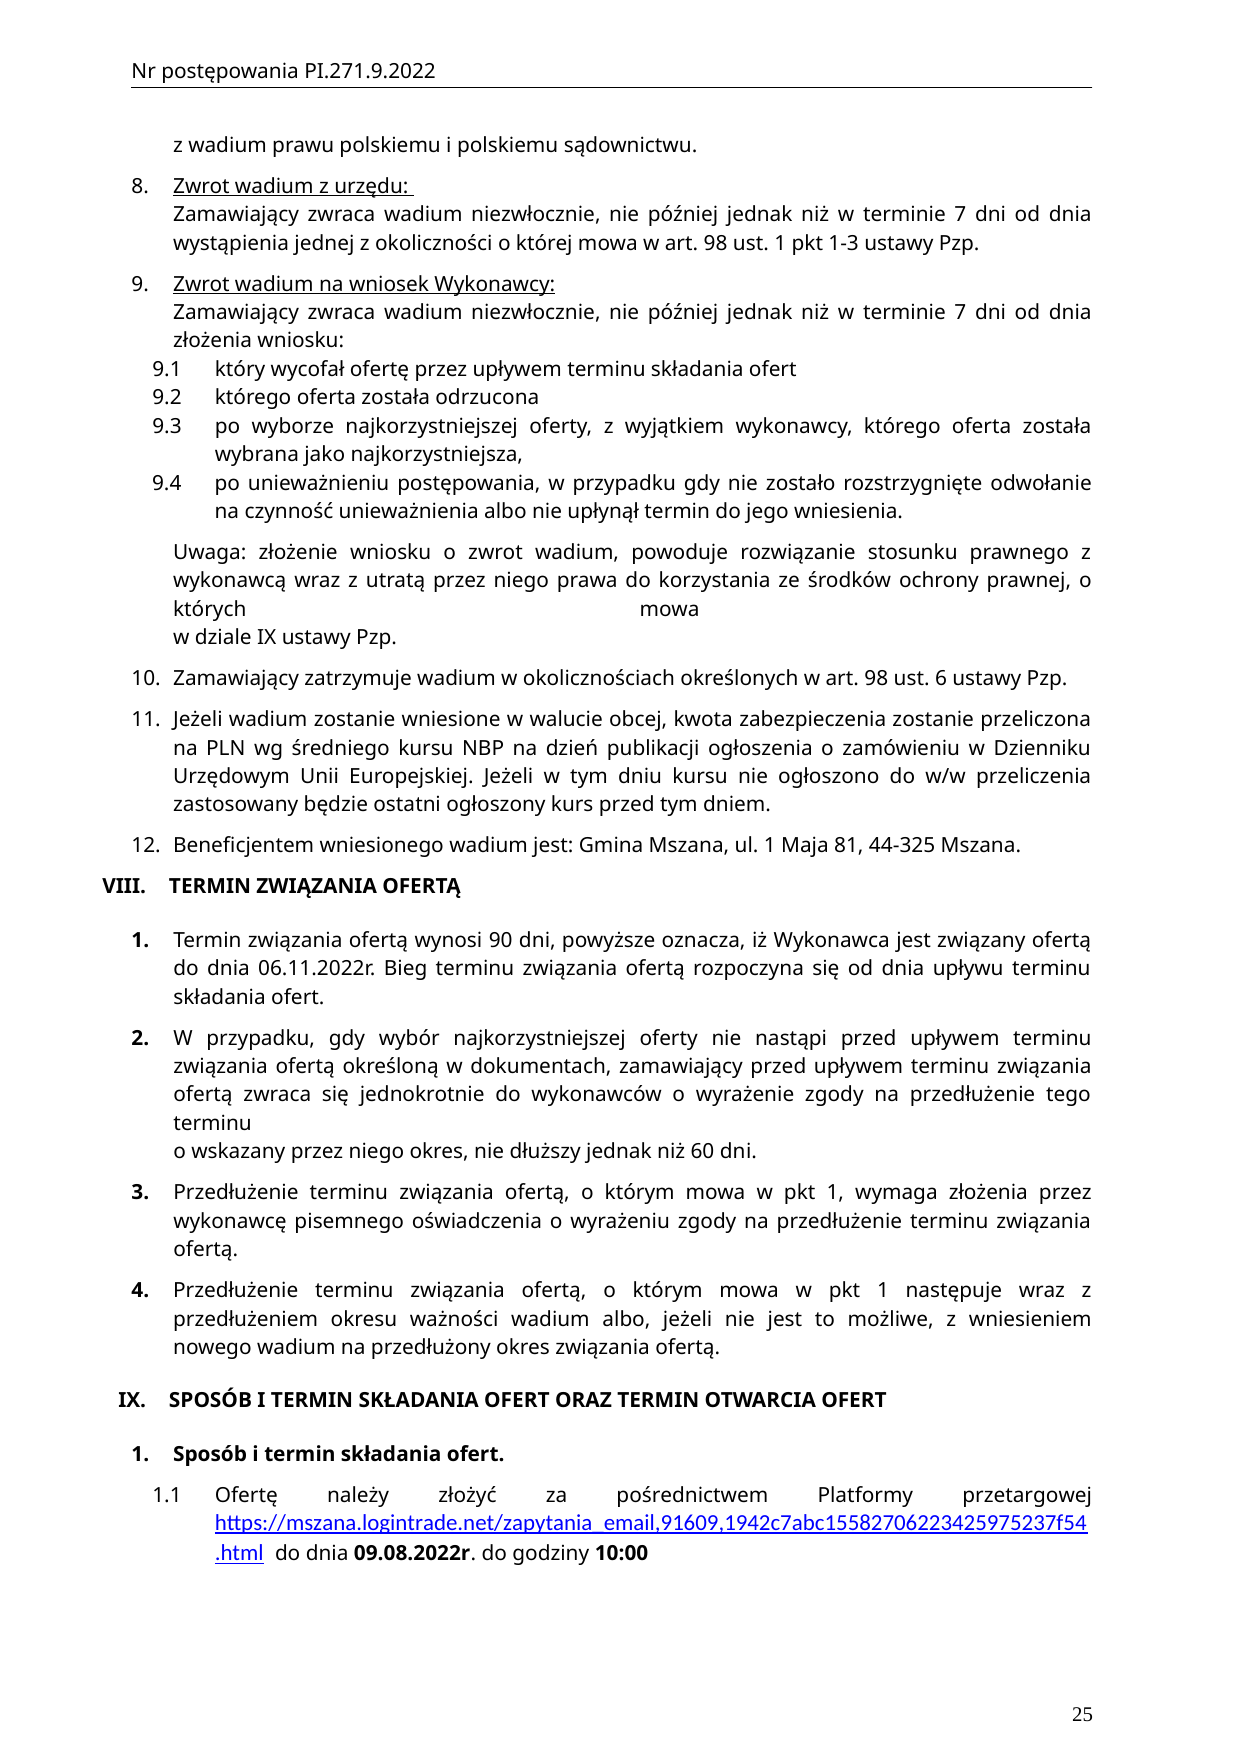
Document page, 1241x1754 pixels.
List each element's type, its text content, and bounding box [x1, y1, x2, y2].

list którego oferta została odrzucona [152, 382, 1092, 411]
list który wycofał ofertę przez upływem terminu składania ofert [152, 354, 1092, 382]
list W przypadku, gdy wybór najkorzystniejszej oferty nie nastąpi przed upływem terminu związania ofertą określoną w dokumentach, zamawiający przed upływem terminu związania ofertą zwraca się jednokrotnie do wykonawców o wyrażenie zgody na przedłużenie tego terminu o wskazany przez niego okres, nie dłuższy jednak niż 60 dni. [131, 1023, 1092, 1165]
text Uwaga: złożenie wniosku o zwrot wadium, powoduje rozwiązanie stosunku prawnego z wykonawcą wraz z utratą przez niego prawa do korzystania ze środków ochrony prawnej, o których mowa w dziale IX ustawy Pzp. [173, 537, 1092, 651]
subtitle SPOSÓB I TERMIN SKŁADANIA OFERT ORAZ TERMIN OTWARCIA OFERT [146, 1386, 1092, 1414]
text Zamawiający zwraca wadium niezwłocznie, nie później jednak niż w terminie 7 dni od dnia wystąpienia jednej z okoliczności o której mowa w art. 98 ust. 1 pkt 1-3 ustawy Pzp. [173, 199, 1092, 256]
text Zamawiający zwraca wadium niezwłocznie, nie później jednak niż w terminie 7 dni od dnia złożenia wniosku: [173, 297, 1092, 354]
list po wyborze najkorzystniejszej oferty, z wyjątkiem wykonawcy, którego oferta została wybrana jako najkorzystniejsza, [152, 411, 1092, 468]
subtitle TERMIN ZWIĄZANIA OFERTĄ [146, 871, 1092, 900]
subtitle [131, 130, 1092, 158]
list Przedłużenie terminu związania ofertą, o którym mowa w pkt 1 następuje wraz z przedłużeniem okresu ważności wadium albo, jeżeli nie jest to możliwe, z wniesieniem nowego wadium na przedłużony okres związania ofertą. [131, 1275, 1092, 1361]
list Ofertę należy złożyć za pośrednictwem Platformy przetargowej https://mszana.logintrade.net/zapytania_email,91609,1942c7abc15582706223425975237f54.html do dnia 09.08.2022r. do godziny 10:00 [152, 1480, 1092, 1568]
list Termin związania ofertą wynosi 90 dni, powyższe oznacza, iż Wykonawca jest związany ofertą do dnia 06.11.2022r. Bieg terminu związania ofertą rozpoczyna się od dnia upływu terminu składania ofert. [131, 925, 1092, 1010]
subtitle Sposób i termin składania ofert. [131, 1439, 1092, 1467]
list Zamawiający zatrzymuje wadium w okolicznościach określonych w art. 98 ust. 6 ustawy Pzp. [131, 663, 1092, 692]
list Zwrot wadium z urzędu: [131, 171, 1092, 199]
list po unieważnieniu postępowania, w przypadku gdy nie zostało rozstrzygnięte odwołanie na czynność unieważnienia albo nie upłynął termin do jego wniesienia. [152, 468, 1092, 524]
list Beneficjentem wniesionego wadium jest: Gmina Mszana, ul. 1 Maja 81, 44-325 Mszana. [131, 831, 1092, 859]
list Zwrot wadium na wniosek Wykonawcy: [131, 269, 1092, 297]
list Przedłużenie terminu związania ofertą, o którym mowa w pkt 1, wymaga złożenia przez wykonawcę pisemnego oświadczenia o wyrażeniu zgody na przedłużenie terminu związania ofertą. [131, 1177, 1092, 1263]
list Jeżeli wadium zostanie wniesione w walucie obcej, kwota zabezpieczenia zostanie przeliczona na PLN wg średniego kursu NBP na dzień publikacji ogłoszenia o zamówieniu w Dzienniku Urzędowym Unii Europejskiej. Jeżeli w tym dniu kursu nie ogłoszono do w/w przeliczenia zastosowany będzie ostatni ogłoszony kurs przed tym dniem. [131, 704, 1092, 818]
